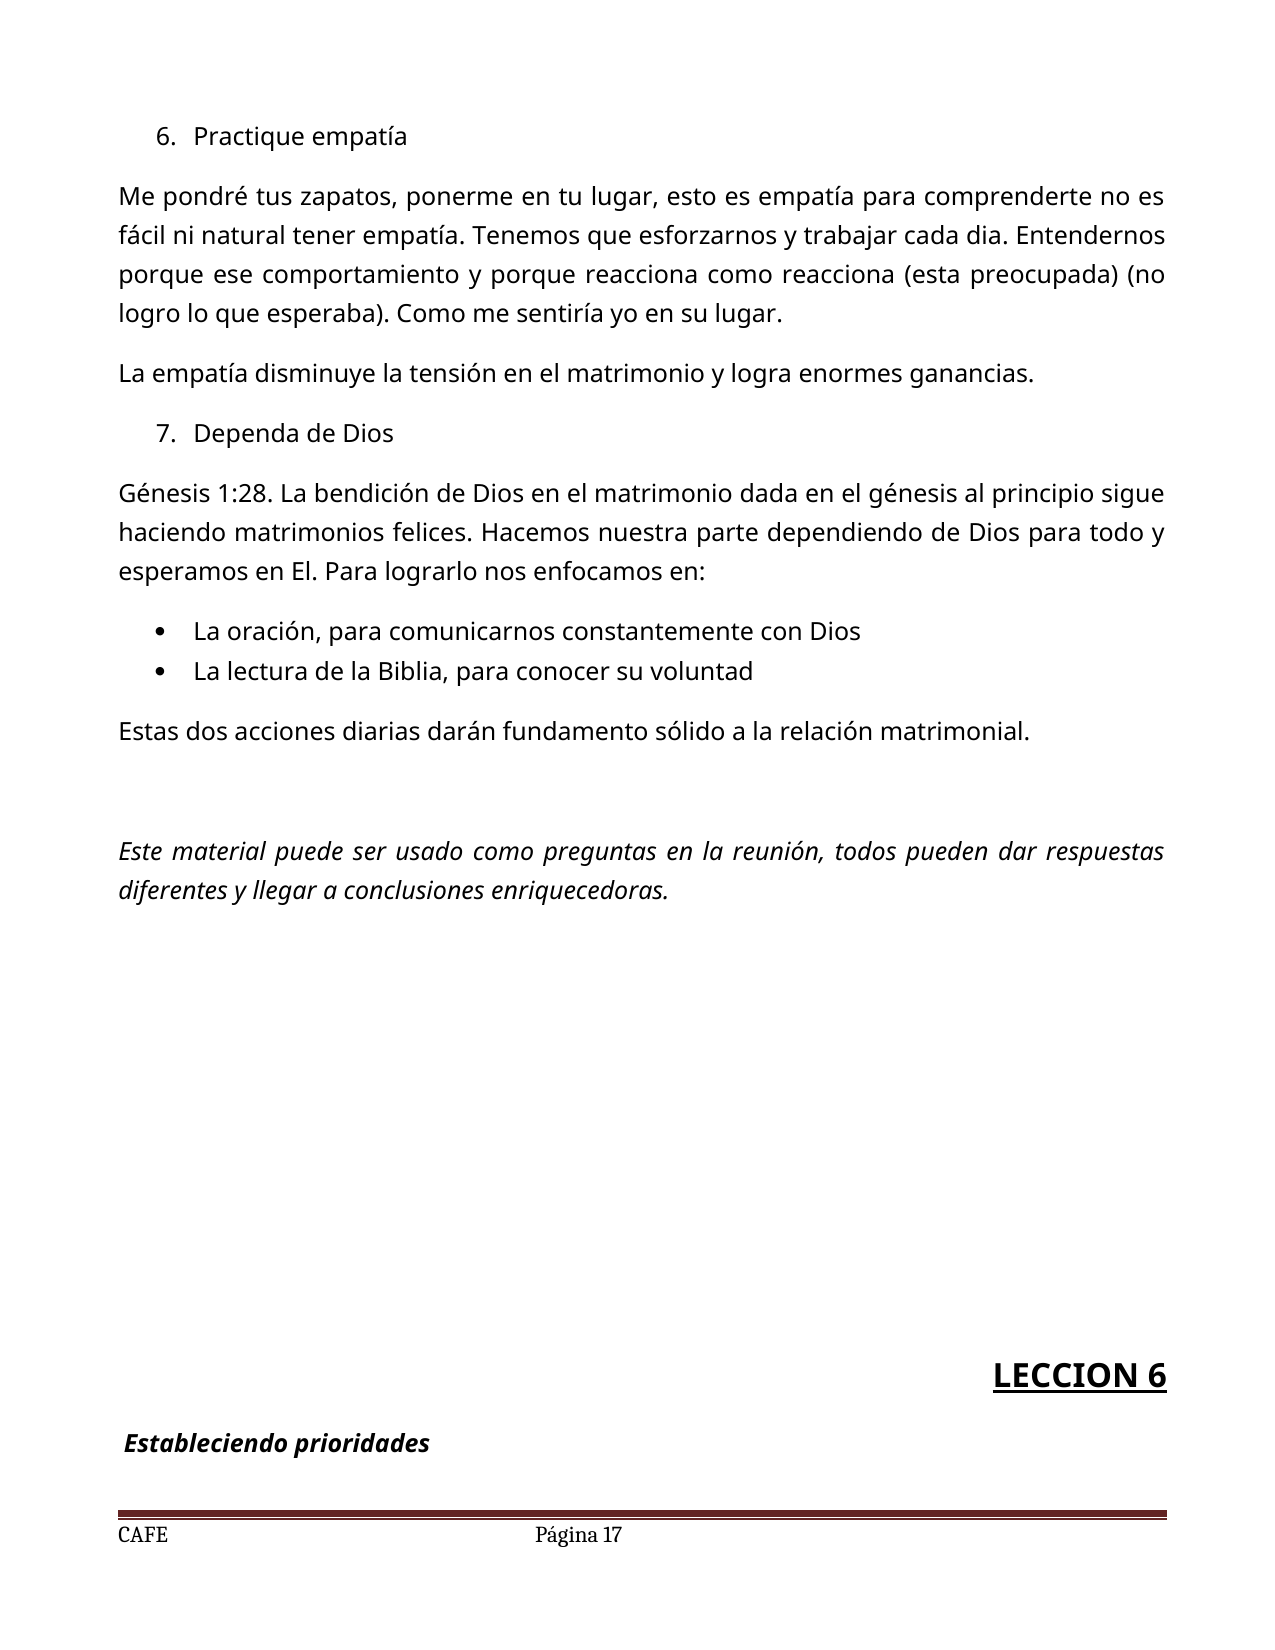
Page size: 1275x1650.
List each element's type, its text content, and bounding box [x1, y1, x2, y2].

text Estas dos acciones diarias darán fundamento sólido a la relación matrimonial. [118, 713, 1167, 747]
text LECCION 6 [118, 1352, 1167, 1398]
list Practique empatía [156, 118, 1167, 152]
text Este material puede ser usado como preguntas en la reunión, todos pueden dar respuestas diferentes y llegar a conclusiones enriquecedoras. [118, 833, 1167, 906]
list La lectura de la Biblia, para conocer su voluntad [156, 653, 1167, 687]
text La empatía disminuye la tensión en el matrimonio y logra enormes ganancias. [118, 356, 1167, 390]
text Estableciendo prioridades [118, 1425, 1167, 1459]
list La oración, para comunicarnos constantemente con Dios [156, 614, 1167, 648]
list Dependa de Dios [156, 416, 1167, 450]
text Génesis 1:28. La bendición de Dios en el matrimonio dada en el génesis al principio sigue haciendo matrimonios felices. Hacemos nuestra parte dependiendo de Dios para todo y esperamos en El. Para lograrlo nos enfocamos en: [118, 476, 1167, 588]
text Me pondré tus zapatos, ponerme en tu lugar, esto es empatía para comprenderte no es fácil ni natural tener empatía. Tenemos que esforzarnos y trabajar cada dia. Entendernos porque ese comportamiento y porque reacciona como reacciona (esta preocupada) (no logro lo que esperaba). Como me sentiría yo en su lugar. [118, 178, 1167, 330]
